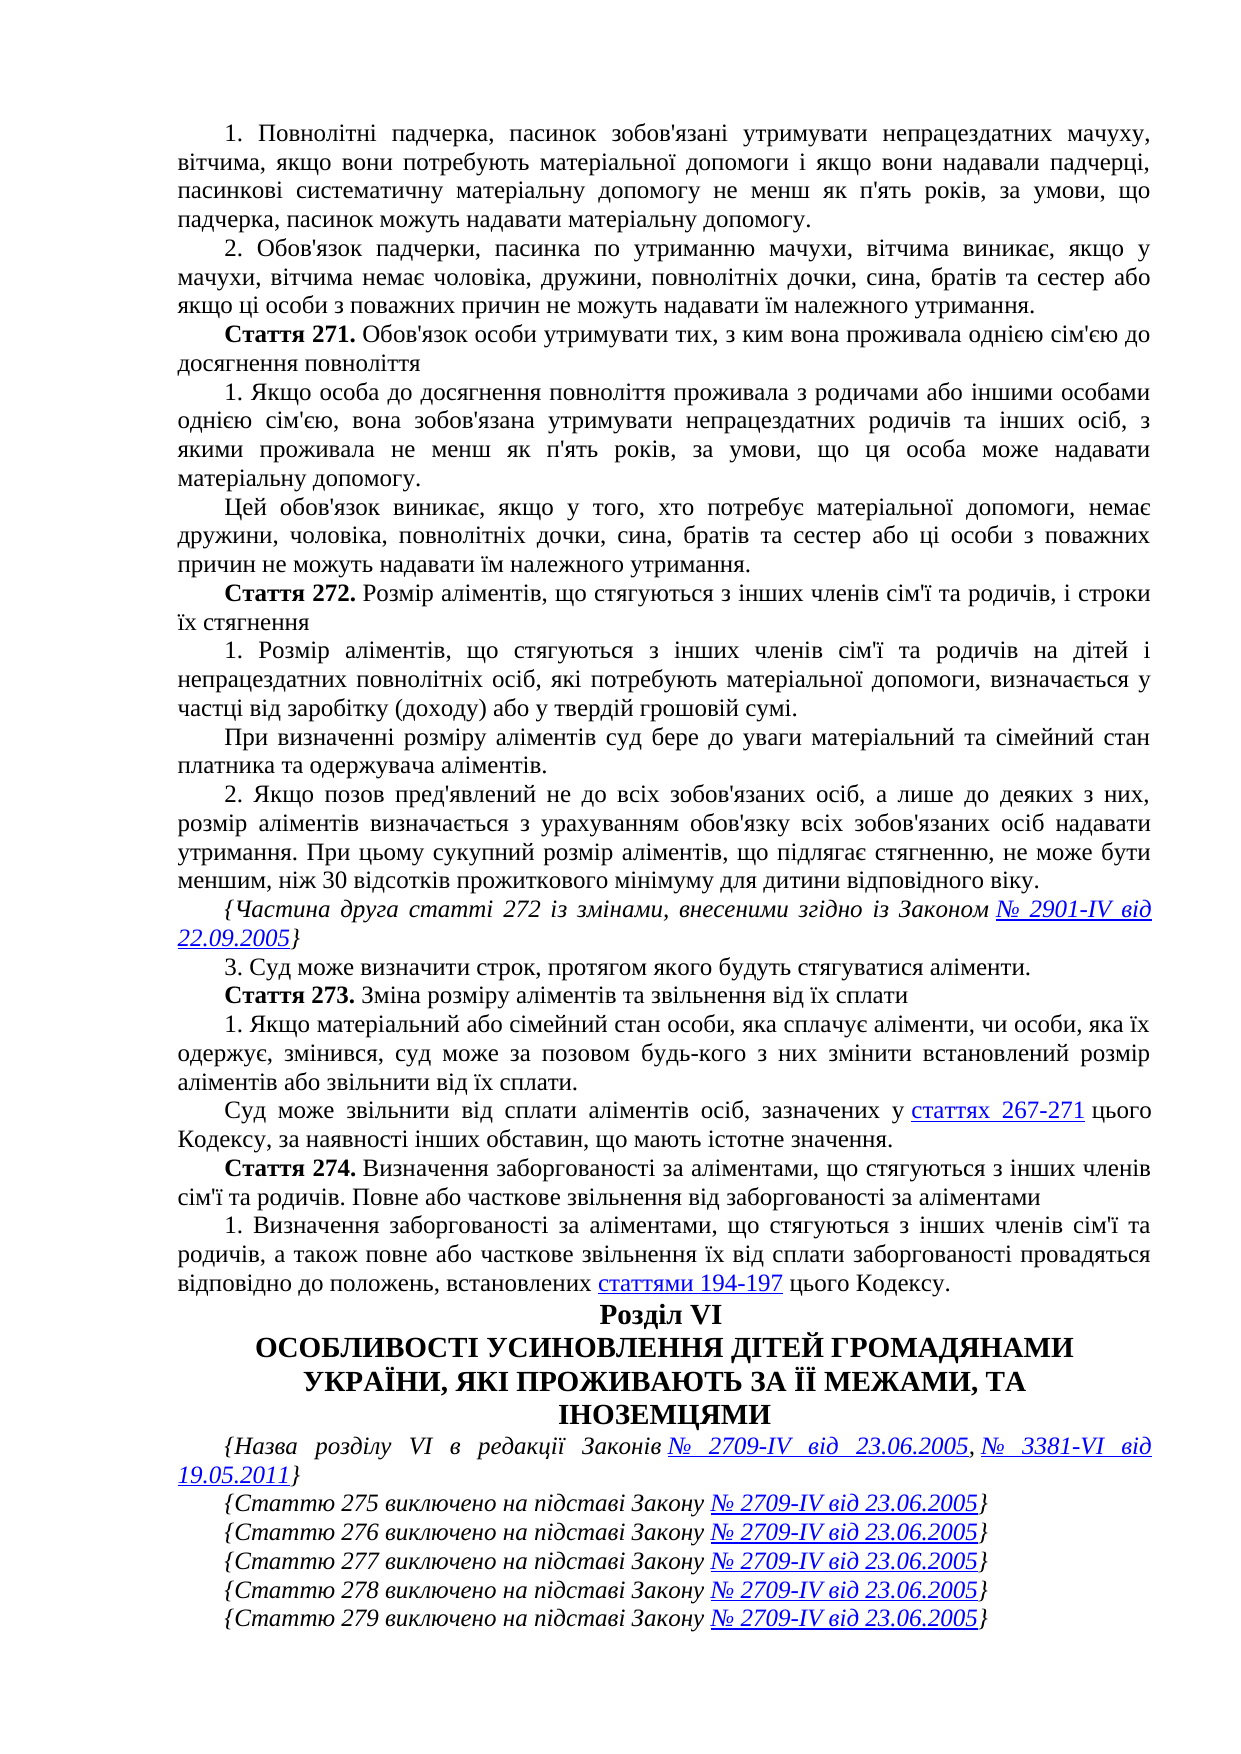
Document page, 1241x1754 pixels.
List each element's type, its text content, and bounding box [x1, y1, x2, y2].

text 1. Якщо особа до досягнення повноліття проживала з родичами або іншими особами однією сім'єю, вона зобов'язана утримувати непрацездатних родичів та інших осіб, з якими проживала не менш як п'ять років, за умови, що ця особа може надавати матеріальну допомогу. [177, 377, 1152, 492]
text 2. Обов'язок падчерки, пасинка по утриманню мачухи, вітчима виникає, якщо у мачухи, вітчима немає чоловіка, дружини, повнолітніх дочки, сина, братів та сестер або якщо ці особи з поважних причин не можуть надавати їм належного утримання. [177, 233, 1152, 319]
text Стаття 273. Зміна розміру аліментів та звільнення від їх сплати [177, 981, 1152, 1009]
text {Статтю 278 виключено на підставі Закону № 2709-IV від 23.06.2005} [177, 1575, 1152, 1603]
text Розділ VI ОСОБЛИВОСТІ УСИНОВЛЕННЯ ДІТЕЙ ГРОМАДЯНАМИ УКРАЇНИ, ЯКІ ПРОЖИВАЮТЬ ЗА ЇЇ МЕЖАМИ, ТА ІНОЗЕМЦЯМИ [224, 1297, 1105, 1431]
text 2. Якщо позов пред'явлений не до всіх зобов'язаних осіб, а лише до деяких з них, розмір аліментів визначається з урахуванням обов'язку всіх зобов'язаних осіб надавати утримання. При цьому сукупний розмір аліментів, що підлягає стягненню, не може бути меншим, ніж 30 відсотків прожиткового мінімуму для дитини відповідного віку. [177, 779, 1152, 894]
text 1. Визначення заборгованості за аліментами, що стягуються з інших членів сім'ї та родичів, а також повне або часткове звільнення їх від сплати заборгованості провадяться відповідно до положень, встановлених статтями 194-197 цього Кодексу. [177, 1211, 1152, 1297]
text При визначенні розміру аліментів суд бере до уваги матеріальний та сімейний стан платника та одержувача аліментів. [177, 722, 1152, 779]
text 1. Якщо матеріальний або сімейний стан особи, яка сплачує аліменти, чи особи, яка їх одержує, змінився, суд може за позовом будь-кого з них змінити встановлений розмір аліментів або звільнити від їх сплати. [177, 1009, 1152, 1096]
text Цей обов'язок виникає, якщо у того, хто потребує матеріальної допомоги, немає дружини, чоловіка, повнолітніх дочки, сина, братів та сестер або ці особи з поважних причин не можуть надавати їм належного утримання. [177, 492, 1152, 578]
text {Статтю 275 виключено на підставі Закону № 2709-IV від 23.06.2005} [177, 1488, 1152, 1517]
text Суд може звільнити від сплати аліментів осіб, зазначених у статтях 267-271 цього Кодексу, за наявності інших обставин, що мають істотне значення. [177, 1096, 1152, 1153]
text 3. Суд може визначити строк, протягом якого будуть стягуватися аліменти. [177, 952, 1152, 981]
text {Статтю 277 виключено на підставі Закону № 2709-IV від 23.06.2005} [177, 1546, 1152, 1575]
text Стаття 271. Обов'язок особи утримувати тих, з ким вона проживала однією сім'єю до досягнення повноліття [177, 319, 1152, 377]
text Стаття 274. Визначення заборгованості за аліментами, що стягуються з інших членів сім'ї та родичів. Повне або часткове звільнення від заборгованості за аліментами [177, 1153, 1152, 1211]
text {Частина друга статті 272 із змінами, внесеними згідно із Законом № 2901-IV від 22.09.2005} [177, 894, 1152, 952]
text {Статтю 276 виключено на підставі Закону № 2709-IV від 23.06.2005} [177, 1517, 1152, 1546]
text Стаття 272. Розмір аліментів, що стягуються з інших членів сім'ї та родичів, і строки їх стягнення [177, 578, 1152, 636]
text 1. Повнолітні падчерка, пасинок зобов'язані утримувати непрацездатних мачуху, вітчима, якщо вони потребують матеріальної допомоги і якщо вони надавали падчерці, пасинкові систематичну матеріальну допомогу не менш як п'ять років, за умови, що падчерка, пасинок можуть надавати матеріальну допомогу. [177, 118, 1152, 233]
text {Статтю 279 виключено на підставі Закону № 2709-IV від 23.06.2005} [177, 1603, 1152, 1632]
text 1. Розмір аліментів, що стягуються з інших членів сім'ї та родичів на дітей і непрацездатних повнолітніх осіб, які потребують матеріальної допомоги, визначається у частці від заробітку (доходу) або у твердій грошовій сумі. [177, 636, 1152, 722]
text {Назва розділу VI в редакції Законів № 2709-IV від 23.06.2005, № 3381-VI від 19.05.2011} [177, 1431, 1152, 1488]
